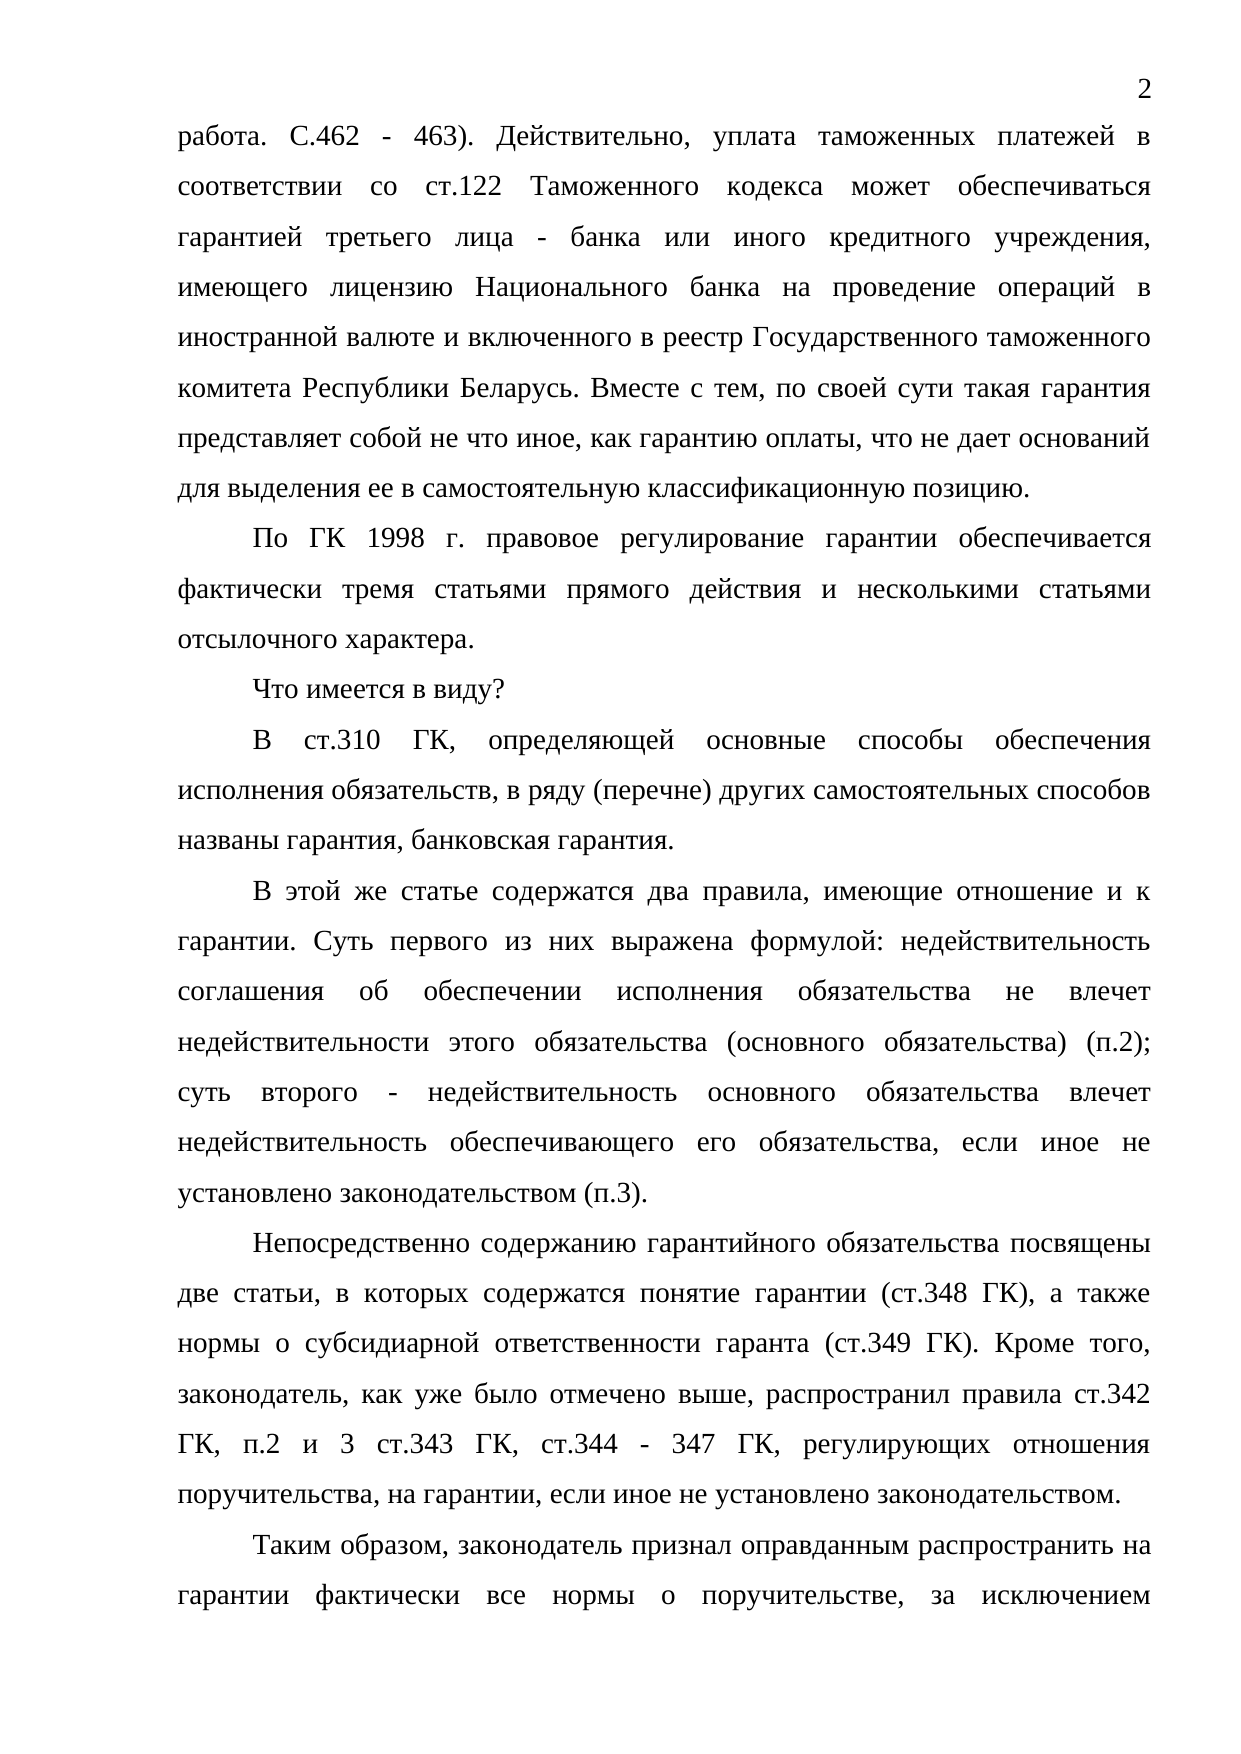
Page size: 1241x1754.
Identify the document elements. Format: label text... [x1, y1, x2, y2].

text По ГК 1998 г. правовое регулирование гарантии обеспечивается фактически тремя статьями прямого действия и несколькими статьями отсылочного характера. [177, 521, 1152, 655]
text Непосредственно содержанию гарантийного обязательства посвящены две статьи, в которых содержатся понятие гарантии (ст.348 ГК), а также нормы о субсидиарной ответственности гаранта (ст.349 ГК). Кроме того, законодатель, как уже было отмечено выше, распространил правила ст.342 ГК, п.2 и 3 ст.343 ГК, ст.344 - 347 ГК, регулирующих отношения поручительства, на гарантии, если иное не установлено законодательством. [177, 1225, 1152, 1510]
text Что имеется в виду? [177, 672, 1152, 705]
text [177, 1527, 1152, 1611]
text В ст.310 ГК, определяющей основные способы обеспечения исполнения обязательств, в ряду (перечне) других самостоятельных способов названы гарантия, банковская гарантия. [177, 722, 1152, 856]
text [177, 118, 1152, 504]
text В этой же статье содержатся два правила, имеющие отношение и к гарантии. Суть первого из них выражена формулой: недействительность соглашения об обеспечении исполнения обязательства не влечет недействительности этого обязательства (основного обязательства) (п.2); суть второго - недействительность основного обязательства влечет недействительность обеспечивающего его обязательства, если иное не установлено законодательством (п.3). [177, 873, 1152, 1208]
